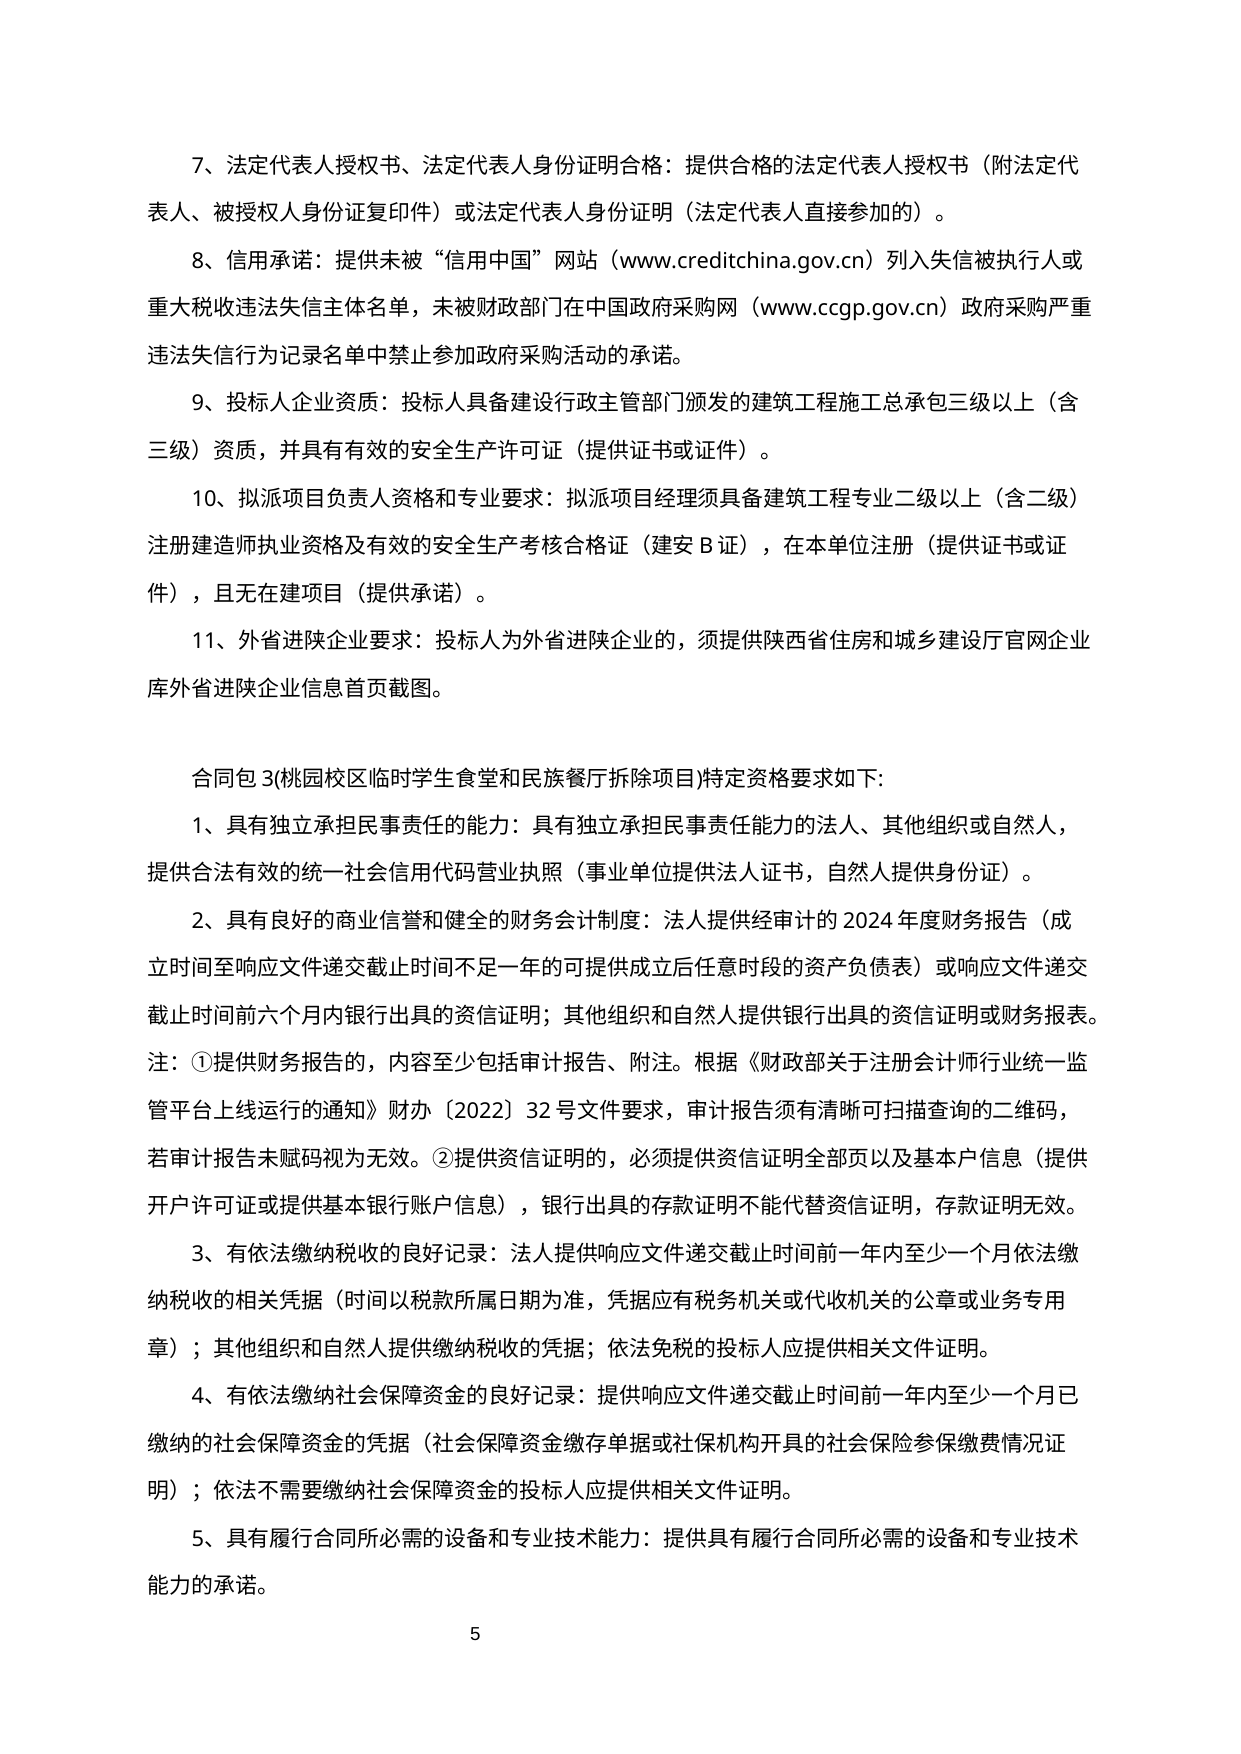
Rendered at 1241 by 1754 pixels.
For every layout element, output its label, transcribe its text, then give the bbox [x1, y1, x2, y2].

list 7、法定代表人授权书、法定代表人身份证明合格：提供合格的法定代表人授权书（附法定代表人、被授权人身份证复印件）或法定代表人身份证明（法定代表人直接参加的）。 [148, 148, 1093, 227]
text 合同包3(桃园校区临时学生食堂和民族餐厅拆除项目)特定资格要求如下: [148, 763, 1093, 793]
list 10、拟派项目负责人资格和专业要求：拟派项目经理须具备建筑工程专业二级以上（含二级）注册建造师执业资格及有效的安全生产考核合格证（建安B证），在本单位注册（提供证书或证件），且无在建项目（提供承诺）。 [148, 481, 1093, 607]
list 4、有依法缴纳社会保障资金的良好记录：提供响应文件递交截止时间前一年内至少一个月已缴纳的社会保障资金的凭据（社会保障资金缴存单据或社保机构开具的社会保险参保缴费情况证明）；依法不需要缴纳社会保障资金的投标人应提供相关文件证明。 [148, 1378, 1093, 1505]
list 9、投标人企业资质：投标人具备建设行政主管部门颁发的建筑工程施工总承包三级以上（含三级）资质，并具有有效的安全生产许可证（提供证书或证件）。 [148, 385, 1093, 465]
list 8、信用承诺：提供未被“信用中国”网站（www.creditchina.gov.cn）列入失信被执行人或重大税收违法失信主体名单，未被财政部门在中国政府采购网（www.ccgp.gov.cn）政府采购严重违法失信行为记录名单中禁止参加政府采购活动的承诺。 [148, 243, 1093, 369]
list 5、具有履行合同所必需的设备和专业技术能力：提供具有履行合同所必需的设备和专业技术能力的承诺。 [148, 1521, 1093, 1600]
list 2、具有良好的商业信誉和健全的财务会计制度：法人提供经审计的2024年度财务报告（成立时间至响应文件递交截止时间不足一年的可提供成立后任意时段的资产负债表）或响应文件递交截止时间前六个月内银行出具的资信证明；其他组织和自然人提供银行出具的资信证明或财务报表。注：①提供财务报告的，内容至少包括审计报告、附注。根据《财政部关于注册会计师行业统一监管平台上线运行的通知》财办〔2022〕32号文件要求，审计报告须有清晰可扫描查询的二维码，若审计报告未赋码视为无效。②提供资信证明的，必须提供资信证明全部页以及基本户信息（提供开户许可证或提供基本银行账户信息），银行出具的存款证明不能代替资信证明，存款证明无效。 [148, 903, 1093, 1220]
list 1、具有独立承担民事责任的能力：具有独立承担民事责任能力的法人、其他组织或自然人，提供合法有效的统一社会信用代码营业执照（事业单位提供法人证书，自然人提供身份证）。 [148, 808, 1093, 887]
list 11、外省进陕企业要求：投标人为外省进陕企业的，须提供陕西省住房和城乡建设厅官网企业库外省进陕企业信息首页截图。 [148, 623, 1093, 702]
list 3、有依法缴纳税收的良好记录：法人提供响应文件递交截止时间前一年内至少一个月依法缴纳税收的相关凭据（时间以税款所属日期为准，凭据应有税务机关或代收机关的公章或业务专用章）；其他组织和自然人提供缴纳税收的凭据；依法免税的投标人应提供相关文件证明。 [148, 1236, 1093, 1362]
